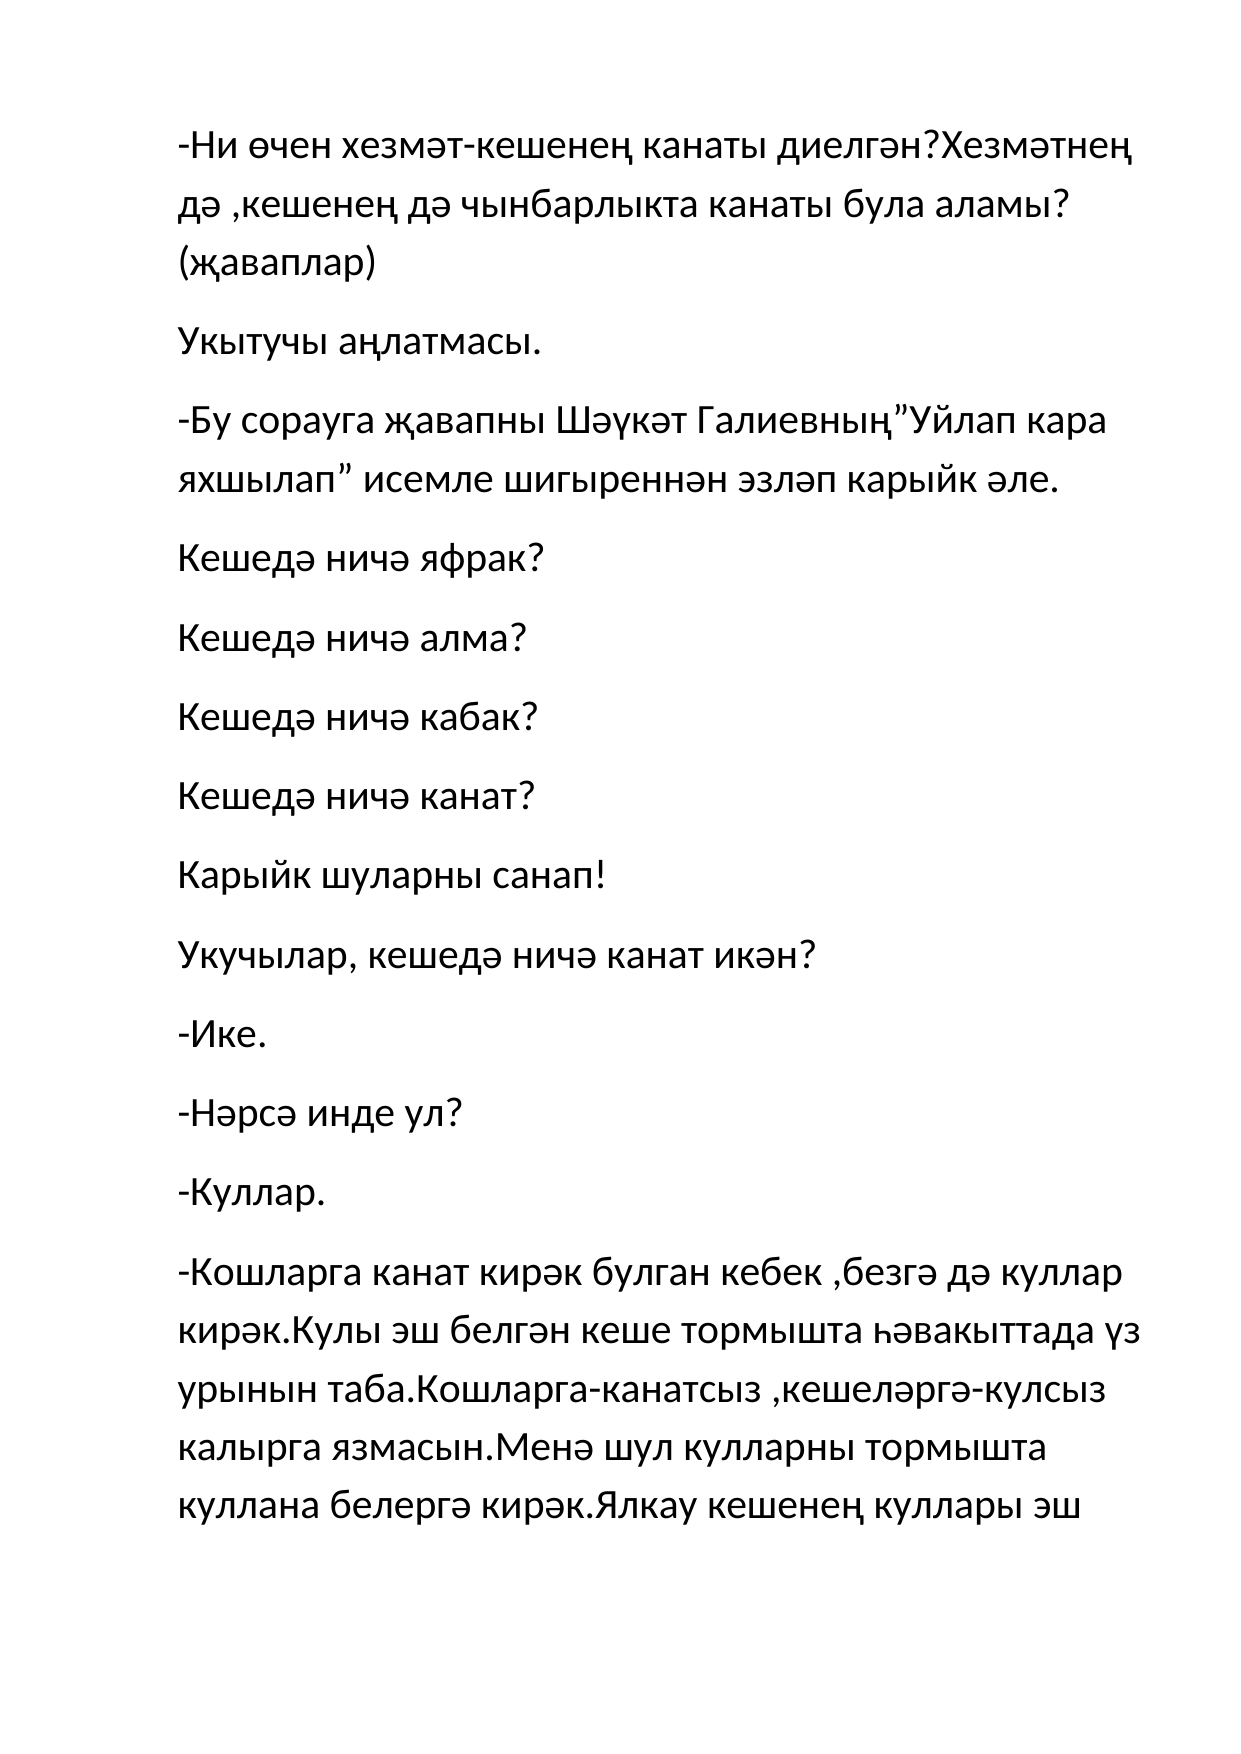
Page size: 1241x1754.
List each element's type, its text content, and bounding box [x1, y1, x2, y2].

text Кешедә ничә яфрак? [177, 531, 1152, 582]
text Карыйк шуларны санап! [177, 848, 1152, 899]
text Кешедә ничә алма? [177, 611, 1152, 661]
text Укучылар, кешедә ничә канат икән? [177, 928, 1152, 978]
text Кешедә ничә канат? [177, 769, 1152, 820]
text -Ни өчен хезмәт-кешенең канаты диелгән?Хезмәтнең дә ,кешенең дә чынбарлыкта канаты була аламы?(җаваплар) [177, 118, 1152, 286]
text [177, 1245, 1152, 1529]
text -Ике. [177, 1007, 1152, 1058]
text Кешедә ничә кабак? [177, 690, 1152, 741]
text Укытучы аңлатмасы. [177, 314, 1152, 365]
text -Куллар. [177, 1165, 1152, 1216]
text -Нәрсә инде ул? [177, 1086, 1152, 1137]
text -Бу сорауга җавапны Шәүкәт Галиевның”Уйлап кара яхшылап” исемле шигыреннән эзләп карыйк әле. [177, 393, 1152, 503]
